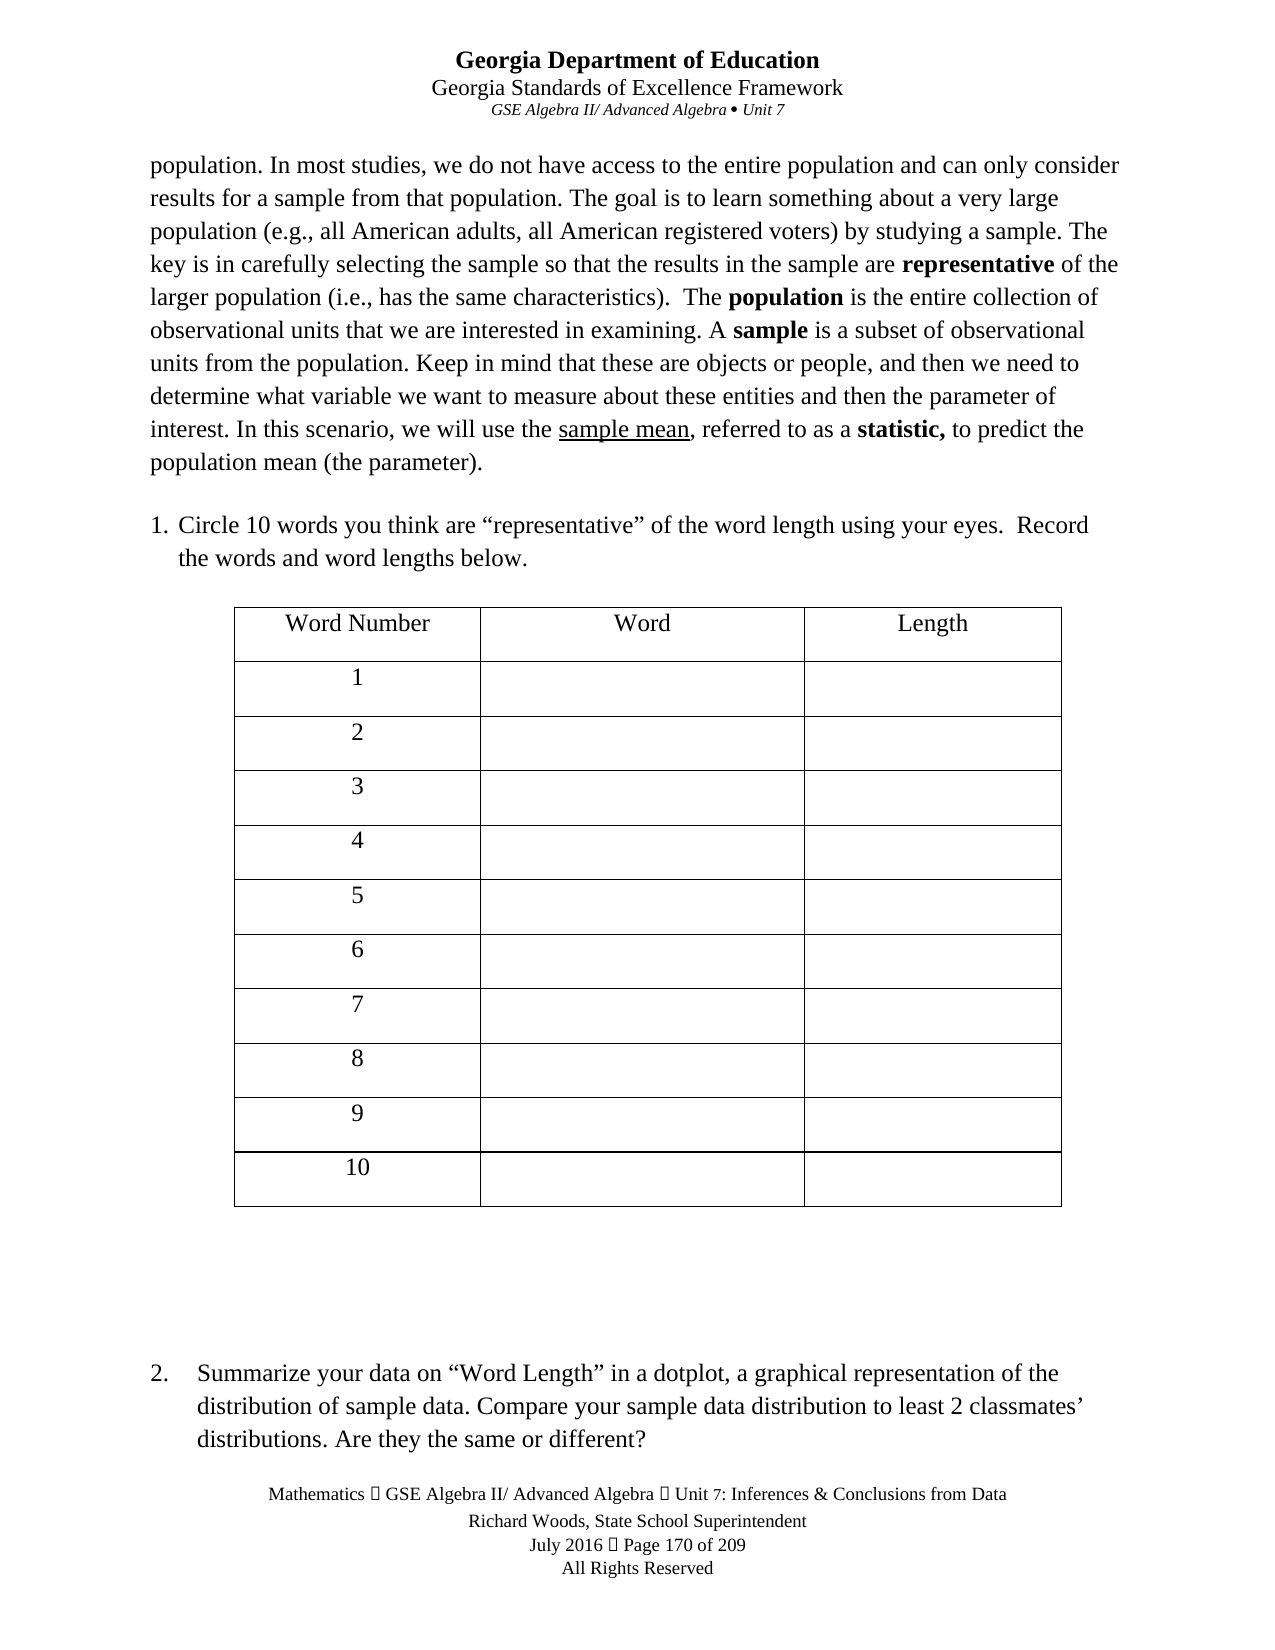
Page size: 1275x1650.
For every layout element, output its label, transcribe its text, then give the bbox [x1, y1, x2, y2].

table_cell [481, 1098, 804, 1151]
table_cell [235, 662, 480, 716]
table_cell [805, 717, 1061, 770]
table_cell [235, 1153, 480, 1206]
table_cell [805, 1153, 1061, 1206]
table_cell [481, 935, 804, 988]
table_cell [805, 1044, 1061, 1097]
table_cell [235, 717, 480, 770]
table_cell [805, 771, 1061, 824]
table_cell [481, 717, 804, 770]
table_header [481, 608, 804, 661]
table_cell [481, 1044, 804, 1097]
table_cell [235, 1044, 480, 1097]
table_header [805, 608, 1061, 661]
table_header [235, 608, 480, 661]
text 2. Summarize your data on “Word Length” in a dotplot, a graphical representation of the distribution of sample data. Compare your sample data distribution to least 2 classmates’ distributions. Are they the same or different? [150, 1358, 1125, 1453]
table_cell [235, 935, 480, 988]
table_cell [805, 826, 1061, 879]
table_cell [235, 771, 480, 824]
text 1. Circle 10 words you think are “representative” of the word length using your eyes. Record the words and word lengths below. [150, 510, 1125, 572]
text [150, 150, 1125, 476]
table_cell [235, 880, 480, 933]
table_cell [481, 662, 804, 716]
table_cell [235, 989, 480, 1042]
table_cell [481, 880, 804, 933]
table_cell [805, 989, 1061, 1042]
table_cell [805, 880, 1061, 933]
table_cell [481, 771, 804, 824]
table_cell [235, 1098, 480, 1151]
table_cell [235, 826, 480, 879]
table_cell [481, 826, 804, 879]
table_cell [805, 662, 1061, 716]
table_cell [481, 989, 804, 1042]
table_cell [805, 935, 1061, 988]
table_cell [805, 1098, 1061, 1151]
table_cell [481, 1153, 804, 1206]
